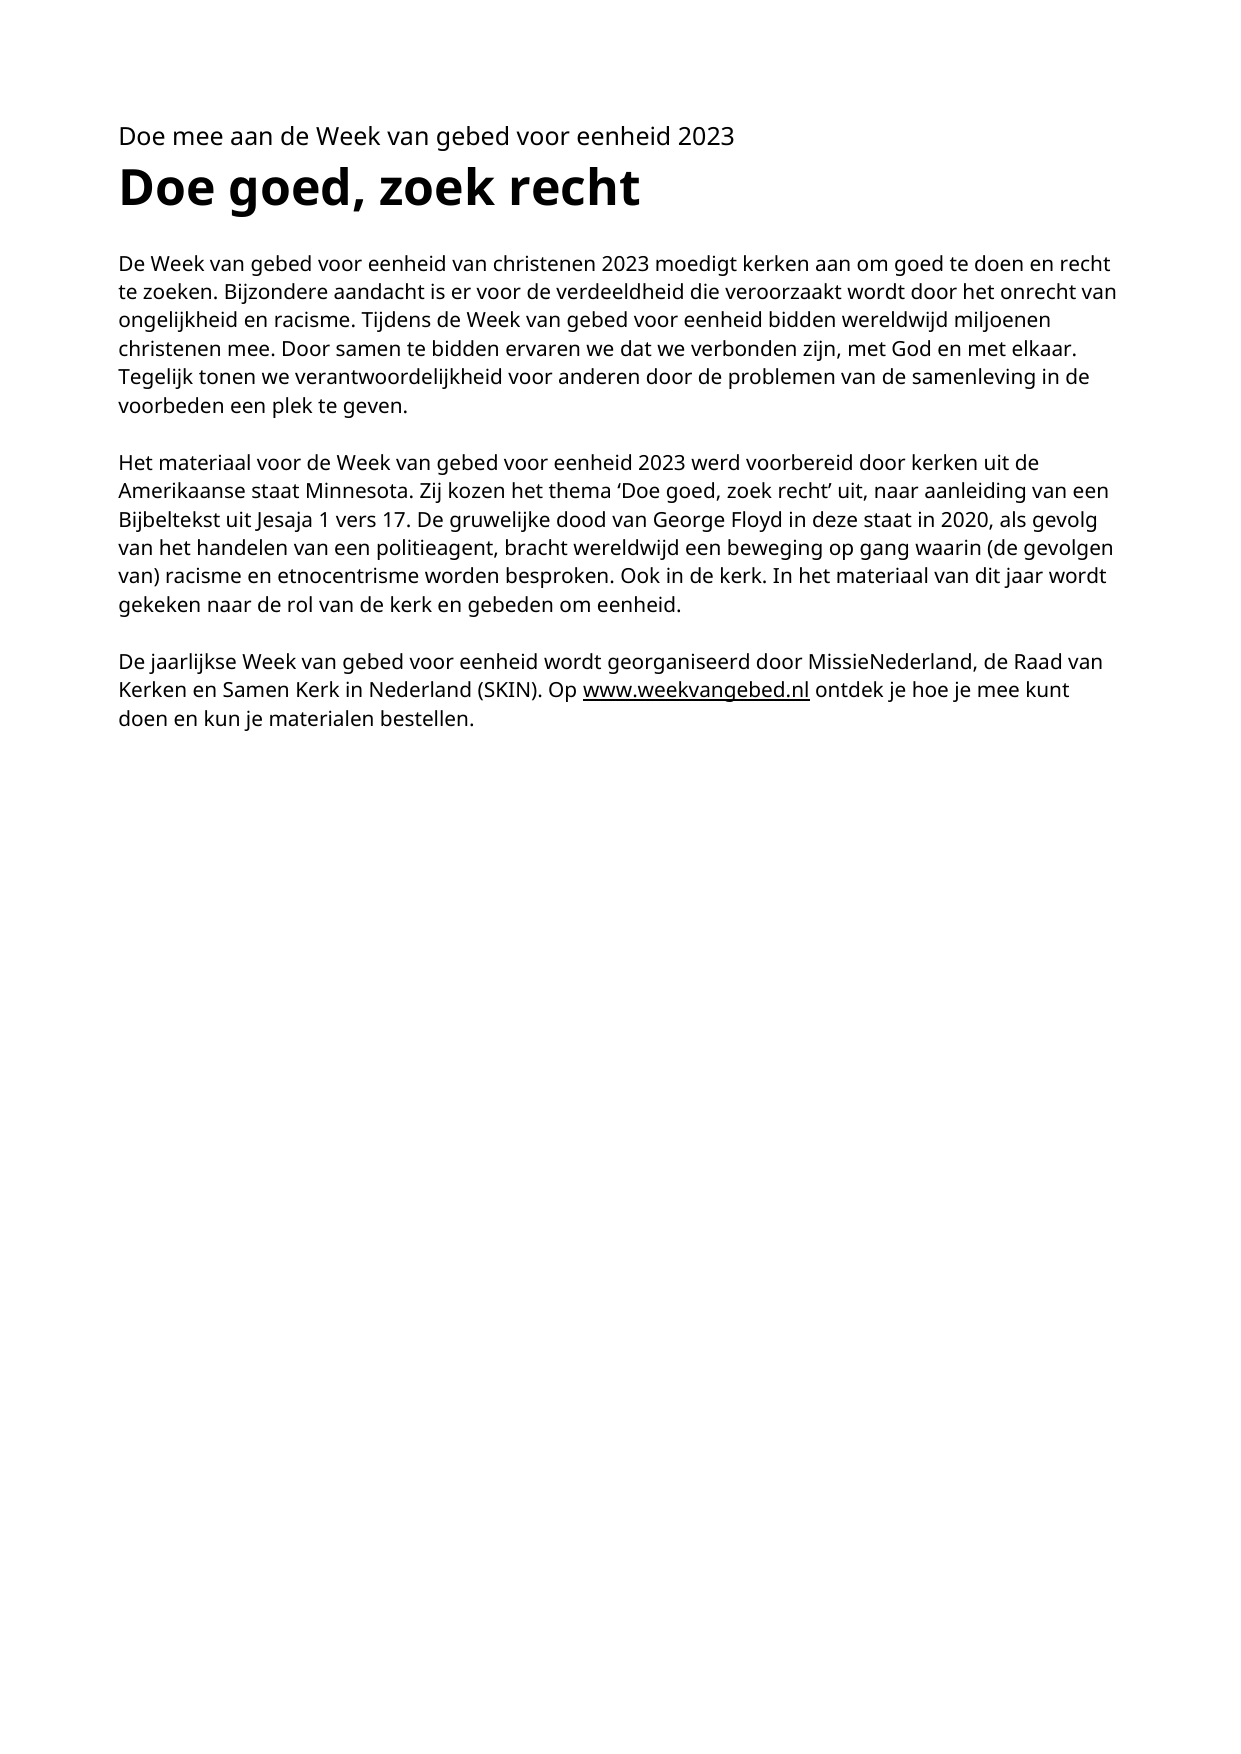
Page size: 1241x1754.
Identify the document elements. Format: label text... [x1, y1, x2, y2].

text Doe mee aan de Week van gebed voor eenheid 2023 [118, 118, 1122, 152]
text Het materiaal voor de Week van gebed voor eenheid 2023 werd voorbereid door kerken uit de Amerikaanse staat Minnesota. Zij kozen het thema ‘Doe goed, zoek recht’ uit, naar aanleiding van een Bijbeltekst uit Jesaja 1 vers 17. De gruwelijke dood van George Floyd in deze staat in 2020, als gevolg van het handelen van een politieagent, bracht wereldwijd een beweging op gang waarin (de gevolgen van) racisme en etnocentrisme worden besproken. Ook in de kerk. In het materiaal van dit jaar wordt gekeken naar de rol van de kerk en gebeden om eenheid. [118, 448, 1122, 618]
text De jaarlijkse Week van gebed voor eenheid wordt georganiseerd door MissieNederland, de Raad van Kerken en Samen Kerk in Nederland (SKIN). Op www.weekvangebed.nl ontdek je hoe je mee kunt doen en kun je materialen bestellen. [118, 647, 1122, 732]
subtitle Doe goed, zoek recht [118, 152, 1122, 220]
text De Week van gebed voor eenheid van christenen 2023 moedigt kerken aan om goed te doen en recht te zoeken. Bijzondere aandacht is er voor de verdeeldheid die veroorzaakt wordt door het onrecht van ongelijkheid en racisme. Tijdens de Week van gebed voor eenheid bidden wereldwijd miljoenen christenen mee. Door samen te bidden ervaren we dat we verbonden zijn, met God en met elkaar. Tegelijk tonen we verantwoordelijkheid voor anderen door de problemen van de samenleving in de voorbeden een plek te geven. [118, 249, 1122, 419]
